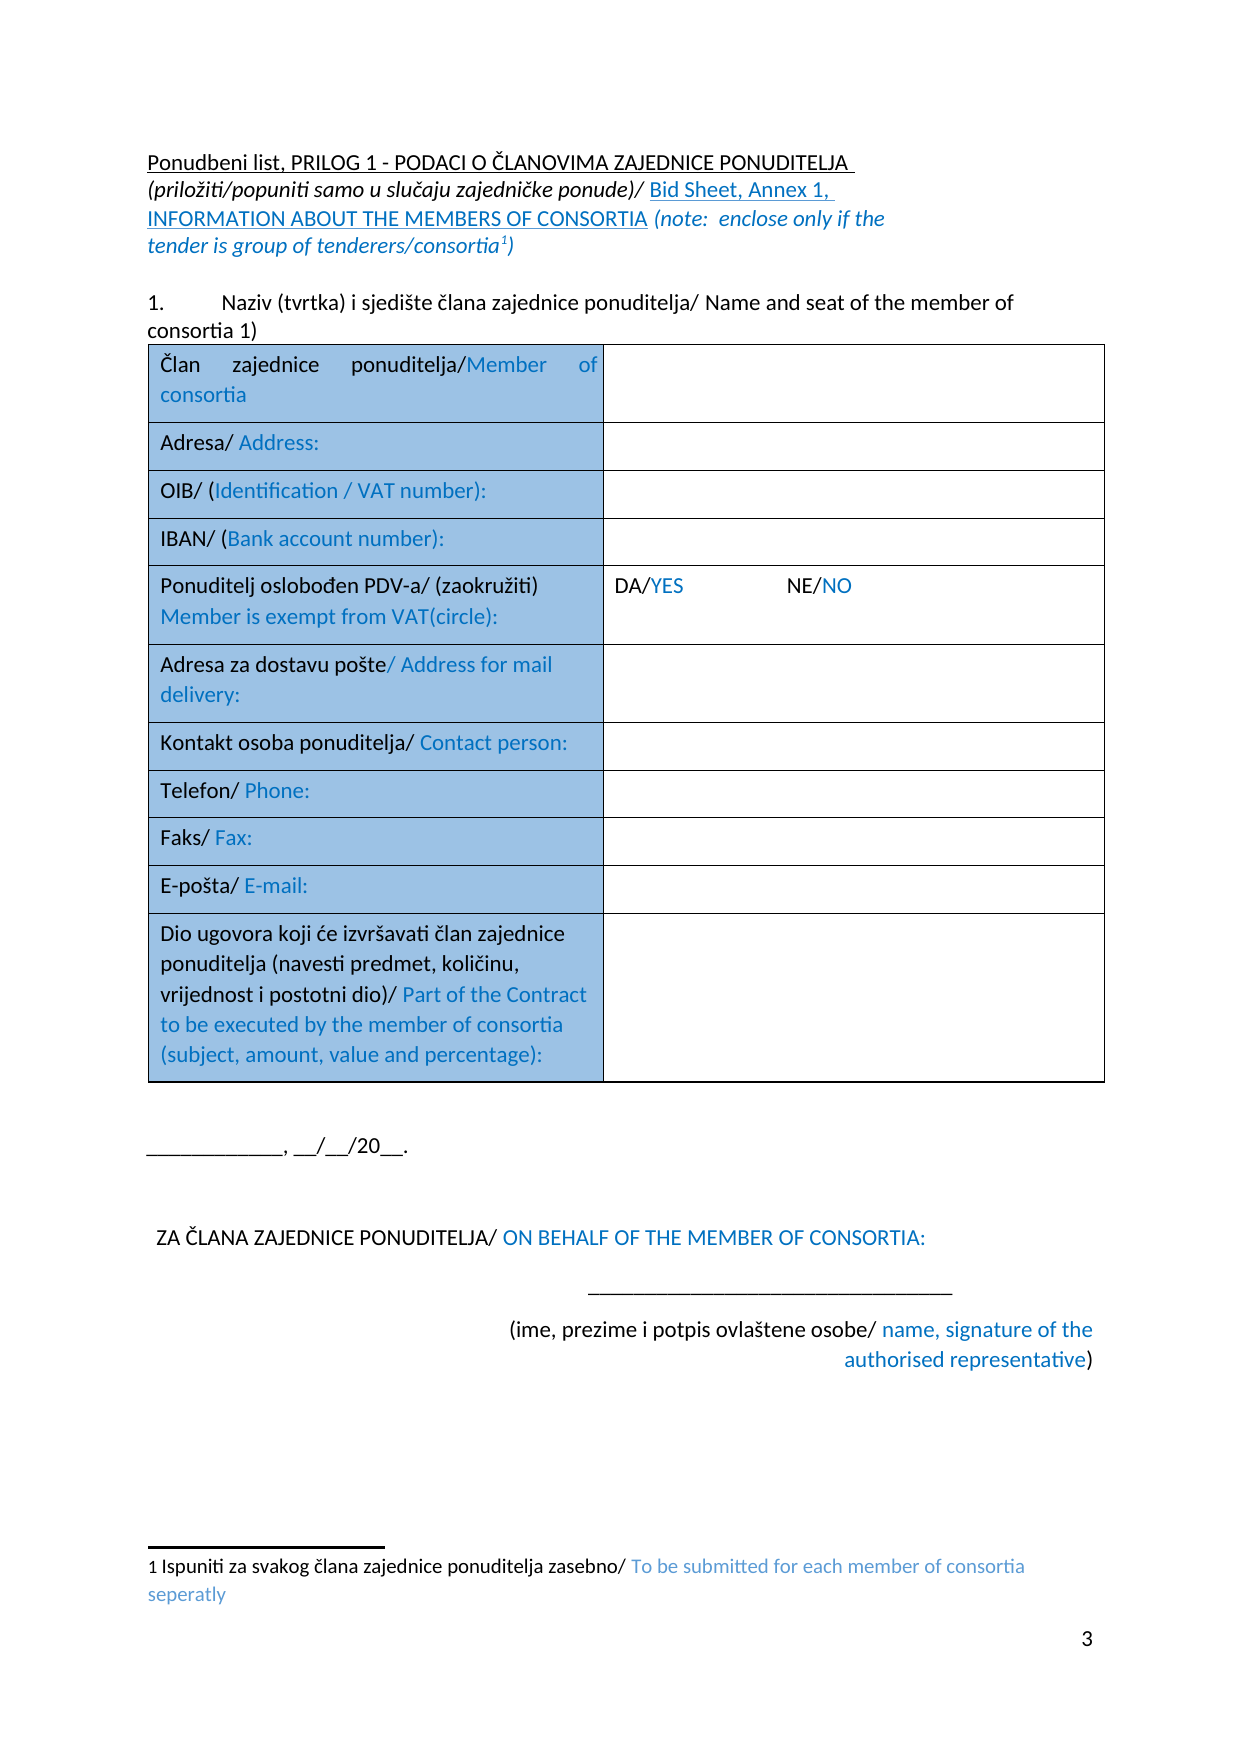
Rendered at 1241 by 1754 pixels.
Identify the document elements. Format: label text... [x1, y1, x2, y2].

table_cell IBAN/ (Bank account number): [149, 519, 603, 565]
table_cell DA/YES NE/NO [604, 566, 1104, 644]
table_cell Dio ugovora koji će izvršavati član zajednice ponuditelja (navesti predmet, količinu, vrijednost i postotni dio)/ Part of the Contract to be executed by the member of consortia (subject, amount, value and percentage): [149, 914, 603, 1081]
table_header [604, 345, 1104, 422]
table_cell [604, 471, 1104, 518]
table_cell [604, 645, 1104, 722]
text ________________________________ [146, 1270, 1093, 1298]
text Ponudbeni list, PRILOG 1 - PODACI O ČLANOVIMA ZAJEDNICE PONUDITELJA (priložiti/popuniti samo u slučaju zajedničke ponude)/ Bid Sheet, Annex 1, INFORMATION ABOUT THE MEMBERS OF CONSORTIA (note: enclose only if the tender is group of tenderers/consortia) [147, 148, 951, 260]
table_cell Kontakt osoba ponuditelja/ Contact person: [149, 723, 603, 770]
table_cell [604, 818, 1104, 865]
text ZA ČLANA ZAJEDNICE PONUDITELJA/ ON BEHALF OF THE MEMBER OF CONSORTIA: [146, 1223, 1093, 1251]
table_cell Telefon/ Phone: [149, 771, 603, 817]
text ____________, __/__/20__. [146, 1131, 1093, 1159]
table_cell [604, 771, 1104, 817]
text 1. Naziv (tvrtka) i sjedište člana zajednice ponuditelja/ Name and seat of the member of consortia 1) [147, 288, 1092, 344]
table_cell [604, 423, 1104, 470]
table_cell [604, 519, 1104, 565]
table_cell [604, 866, 1104, 913]
text (ime, prezime i potpis ovlaštene osobe/ name, signature of the authorised representative) [505, 1315, 1093, 1373]
table_cell Adresa/ Address: [149, 423, 603, 470]
table_cell [604, 914, 1104, 1081]
table_cell Faks/ Fax: [149, 818, 603, 865]
table_cell E-pošta/ E-mail: [149, 866, 603, 913]
table_cell Ponuditelj oslobođen PDV-a/ (zaokružiti) Member is exempt from VAT(circle): [149, 566, 603, 644]
table_cell [604, 723, 1104, 770]
table_header Član zajednice ponuditelja/Member of consortia [149, 345, 603, 422]
table_cell OIB/ (Identification / VAT number): [149, 471, 603, 518]
table_cell Adresa za dostavu pošte/ Address for mail delivery: [149, 645, 603, 722]
